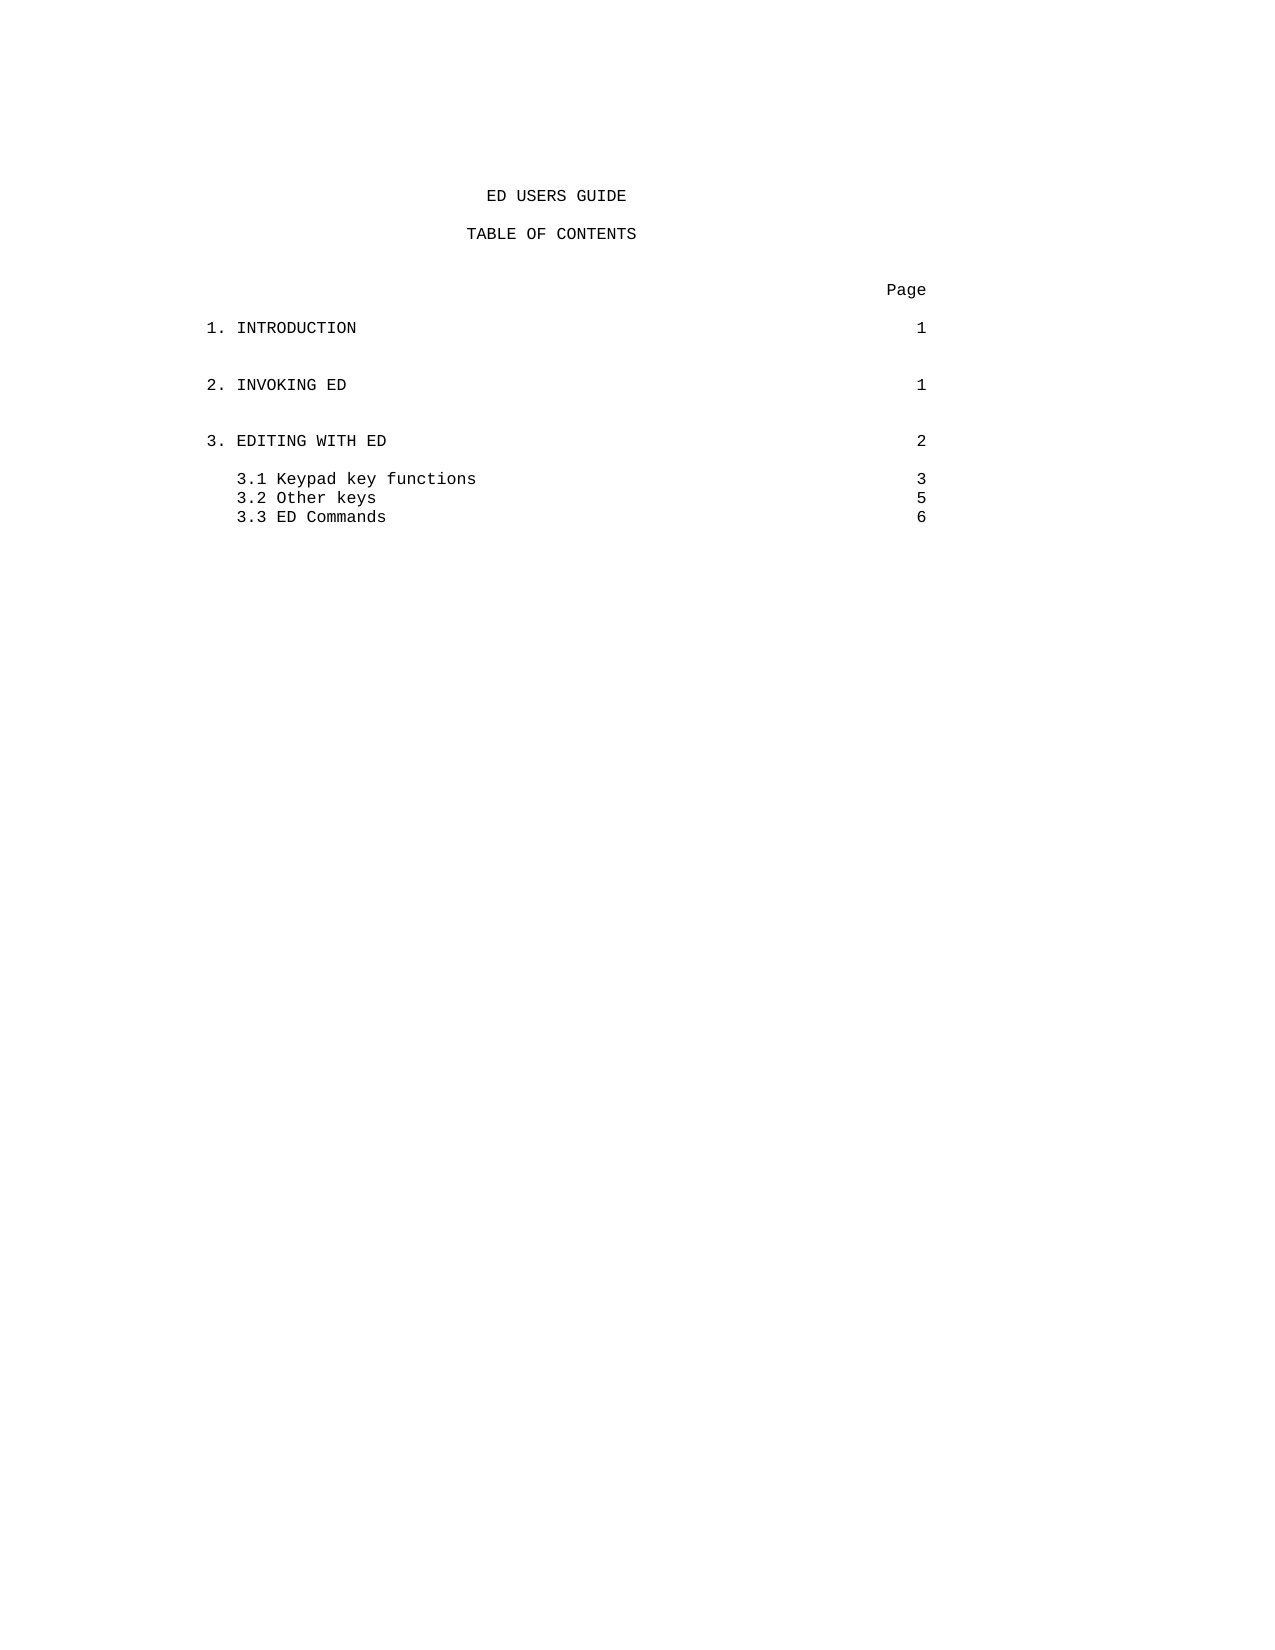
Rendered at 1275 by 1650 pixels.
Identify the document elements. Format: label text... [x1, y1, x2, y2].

text 2. INVOKING ED 1 [156, 376, 1118, 395]
text 3. EDITING WITH ED 2 [156, 433, 1118, 452]
text TABLE OF CONTENTS [156, 225, 1118, 244]
text 3.2 Other keys 5 [156, 489, 1118, 508]
text 1. INTRODUCTION 1 [156, 320, 1118, 338]
text Page [156, 282, 1118, 301]
text 3.1 Keypad key functions 3 [156, 471, 1118, 489]
text ED USERS GUIDE [156, 188, 1118, 207]
text 3.3 ED Commands 6 [156, 508, 1118, 527]
